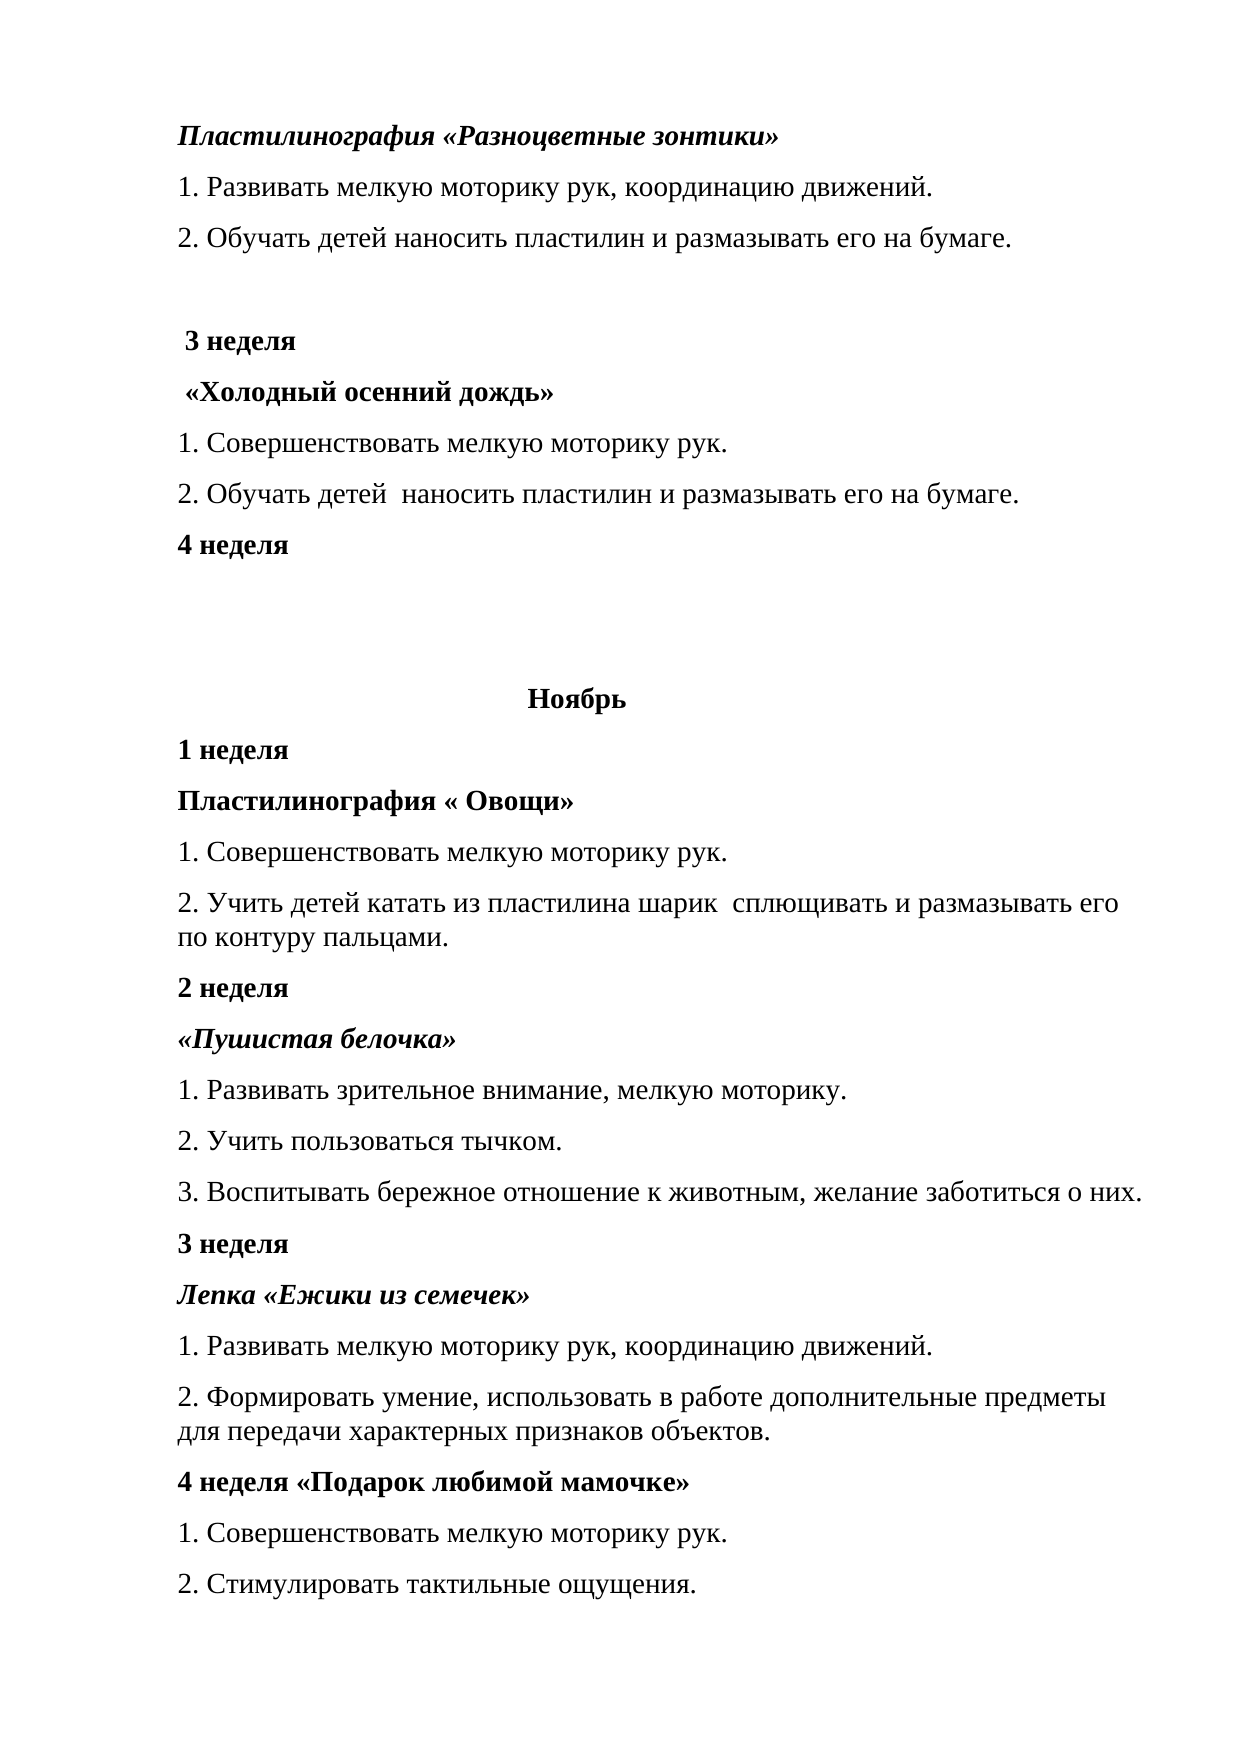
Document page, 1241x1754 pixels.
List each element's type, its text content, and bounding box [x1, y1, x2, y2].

text 2. Обучать детей наносить пластилин и размазывать его на бумаге. [177, 220, 1152, 254]
text 3. Воспитывать бережное отношение к животным, желание заботиться о них. [177, 1174, 1152, 1208]
text 2. Учить пользоваться тычком. [177, 1123, 1152, 1157]
text 1. Совершенствовать мелкую моторику рук. [177, 834, 1152, 868]
text 2. Формировать умение, использовать в работе дополнительные предметы для передачи характерных признаков объектов. [177, 1379, 1152, 1446]
text 1. Развивать зрительное внимание, мелкую моторику. [177, 1072, 1152, 1106]
text 3 неделя [177, 323, 1152, 356]
text 2 неделя [177, 970, 1152, 1003]
text 3 неделя [177, 1226, 1152, 1259]
text Ноябрь [177, 681, 1152, 714]
text Пластилинография « Овощи» [177, 783, 1152, 817]
text 2. Стимулировать тактильные ощущения. [177, 1566, 1152, 1600]
text 2. Учить детей катать из пластилина шарик сплющивать и размазывать его по контуру пальцами. [177, 885, 1152, 952]
text 4 неделя «Подарок любимой мамочке» [177, 1464, 1152, 1497]
text 1. Развивать мелкую моторику рук, координацию движений. [177, 169, 1152, 203]
text 1 неделя [177, 732, 1152, 765]
text 4 неделя [177, 527, 1152, 561]
text «Пушистая белочка» [177, 1021, 1152, 1055]
text «Холодный осенний дождь» [177, 374, 1152, 407]
text 2. Обучать детей наносить пластилин и размазывать его на бумаге. [177, 476, 1152, 510]
text 1. Совершенствовать мелкую моторику рук. [177, 425, 1152, 458]
text Пластилинография «Разноцветные зонтики» [177, 118, 1152, 152]
text Лепка «Ежики из семечек» [177, 1277, 1152, 1310]
text 1. Совершенствовать мелкую моторику рук. [177, 1515, 1152, 1548]
text 1. Развивать мелкую моторику рук, координацию движений. [177, 1328, 1152, 1362]
